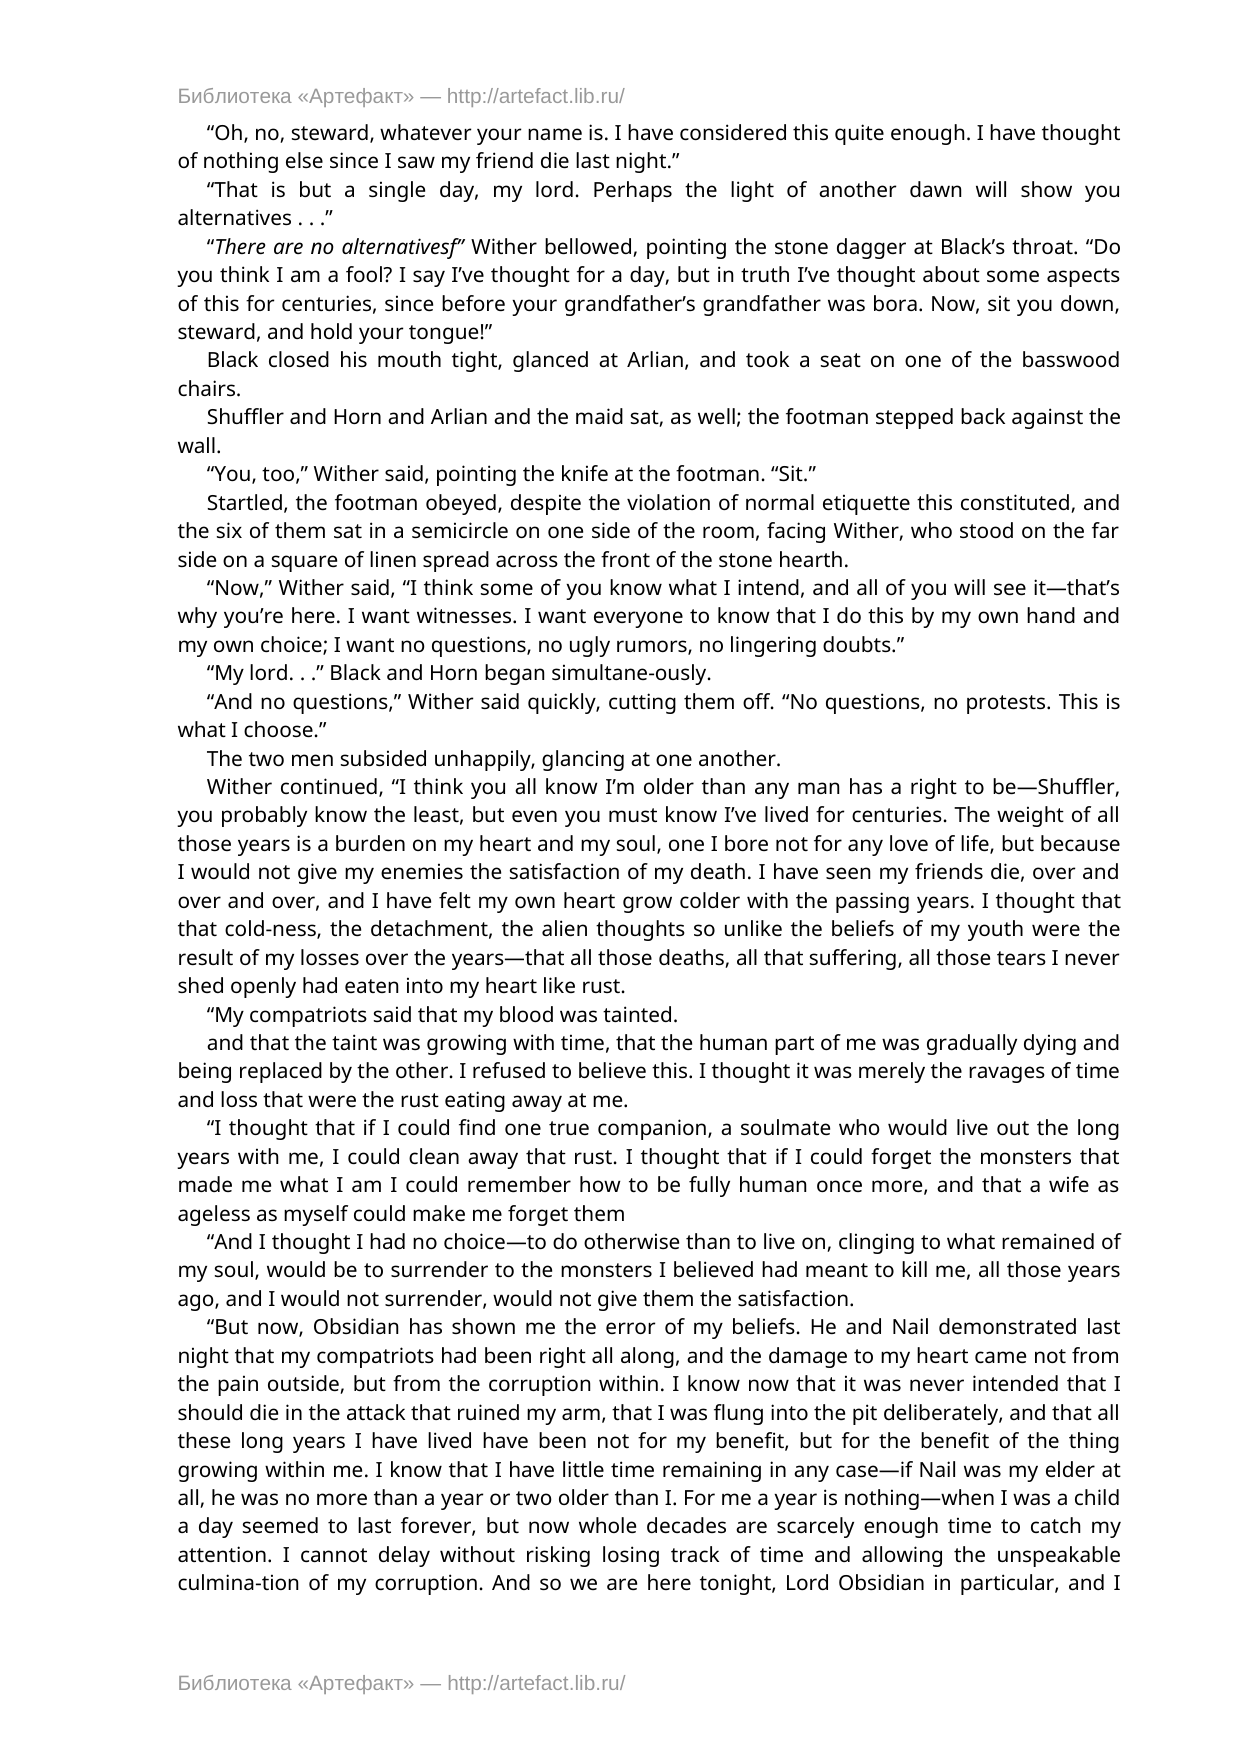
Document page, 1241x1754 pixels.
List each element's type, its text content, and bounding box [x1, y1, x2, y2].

text “Oh, no, steward, whatever your name is. I have considered this quite enough. I have thought of nothing else since I saw my friend die last night.” [177, 118, 1122, 175]
text “My lord. . .” Black and Horn began simultane-ously. [177, 658, 1122, 687]
text “And no questions,” Wither said quickly, cutting them off. “No questions, no protests. This is what I choose.” [177, 687, 1122, 744]
text The two men subsided unhappily, glancing at one another. [177, 744, 1122, 772]
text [177, 1312, 1122, 1597]
text Black closed his mouth tight, glanced at Arlian, and took a seat on one of the basswood chairs. [177, 346, 1122, 402]
text “You, too,” Wither said, pointing the knife at the footman. “Sit.” [177, 459, 1122, 488]
text “There are no alternativesf” Wither bellowed, pointing the stone dagger at Black’s throat. “Do you think I am a fool? I say I’ve thought for a day, but in truth I’ve thought about some aspects of this for centuries, since before your grandfather’s grandfather was bora. Now, sit you down, steward, and hold your tongue!” [177, 232, 1122, 346]
text Shuffler and Horn and Arlian and the maid sat, as well; the footman stepped back against the wall. [177, 402, 1122, 459]
text “Now,” Wither said, “I think some of you know what I intend, and all of you will see it—that’s why you’re here. I want witnesses. I want everyone to know that I do this by my own hand and my own choice; I want no questions, no ugly rumors, no lingering doubts.” [177, 573, 1122, 658]
text “My compatriots said that my blood was tainted. [177, 1000, 1122, 1028]
text “I thought that if I could find one true companion, a soulmate who would live out the long years with me, I could clean away that rust. I thought that if I could forget the monsters that made me what I am I could remember how to be fully human once more, and that a wife as ageless as myself could make me forget them [177, 1113, 1122, 1227]
text “That is but a single day, my lord. Perhaps the light of another dawn will show you alternatives . . .” [177, 175, 1122, 232]
text Wither continued, “I think you all know I’m older than any man has a right to be—Shuffler, you probably know the least, but even you must know I’ve lived for centuries. The weight of all those years is a burden on my heart and my soul, one I bore not for any love of life, but because I would not give my enemies the satisfaction of my death. I have seen my friends die, over and over and over, and I have felt my own heart grow colder with the passing years. I thought that that cold-ness, the detachment, the alien thoughts so unlike the beliefs of my youth were the result of my losses over the years—that all those deaths, all that suffering, all those tears I never shed openly had eaten into my heart like rust. [177, 772, 1122, 1000]
text and that the taint was growing with time, that the human part of me was gradually dying and being replaced by the other. I refused to believe this. I thought it was merely the ravages of time and loss that were the rust eating away at me. [177, 1028, 1122, 1113]
text “And I thought I had no choice—to do otherwise than to live on, clinging to what remained of my soul, would be to surrender to the monsters I believed had meant to kill me, all those years ago, and I would not surrender, would not give them the satisfaction. [177, 1227, 1122, 1312]
text Startled, the footman obeyed, despite the violation of normal etiquette this constituted, and the six of them sat in a semicircle on one side of the room, facing Wither, who stood on the far side on a square of linen spread across the front of the stone hearth. [177, 488, 1122, 573]
